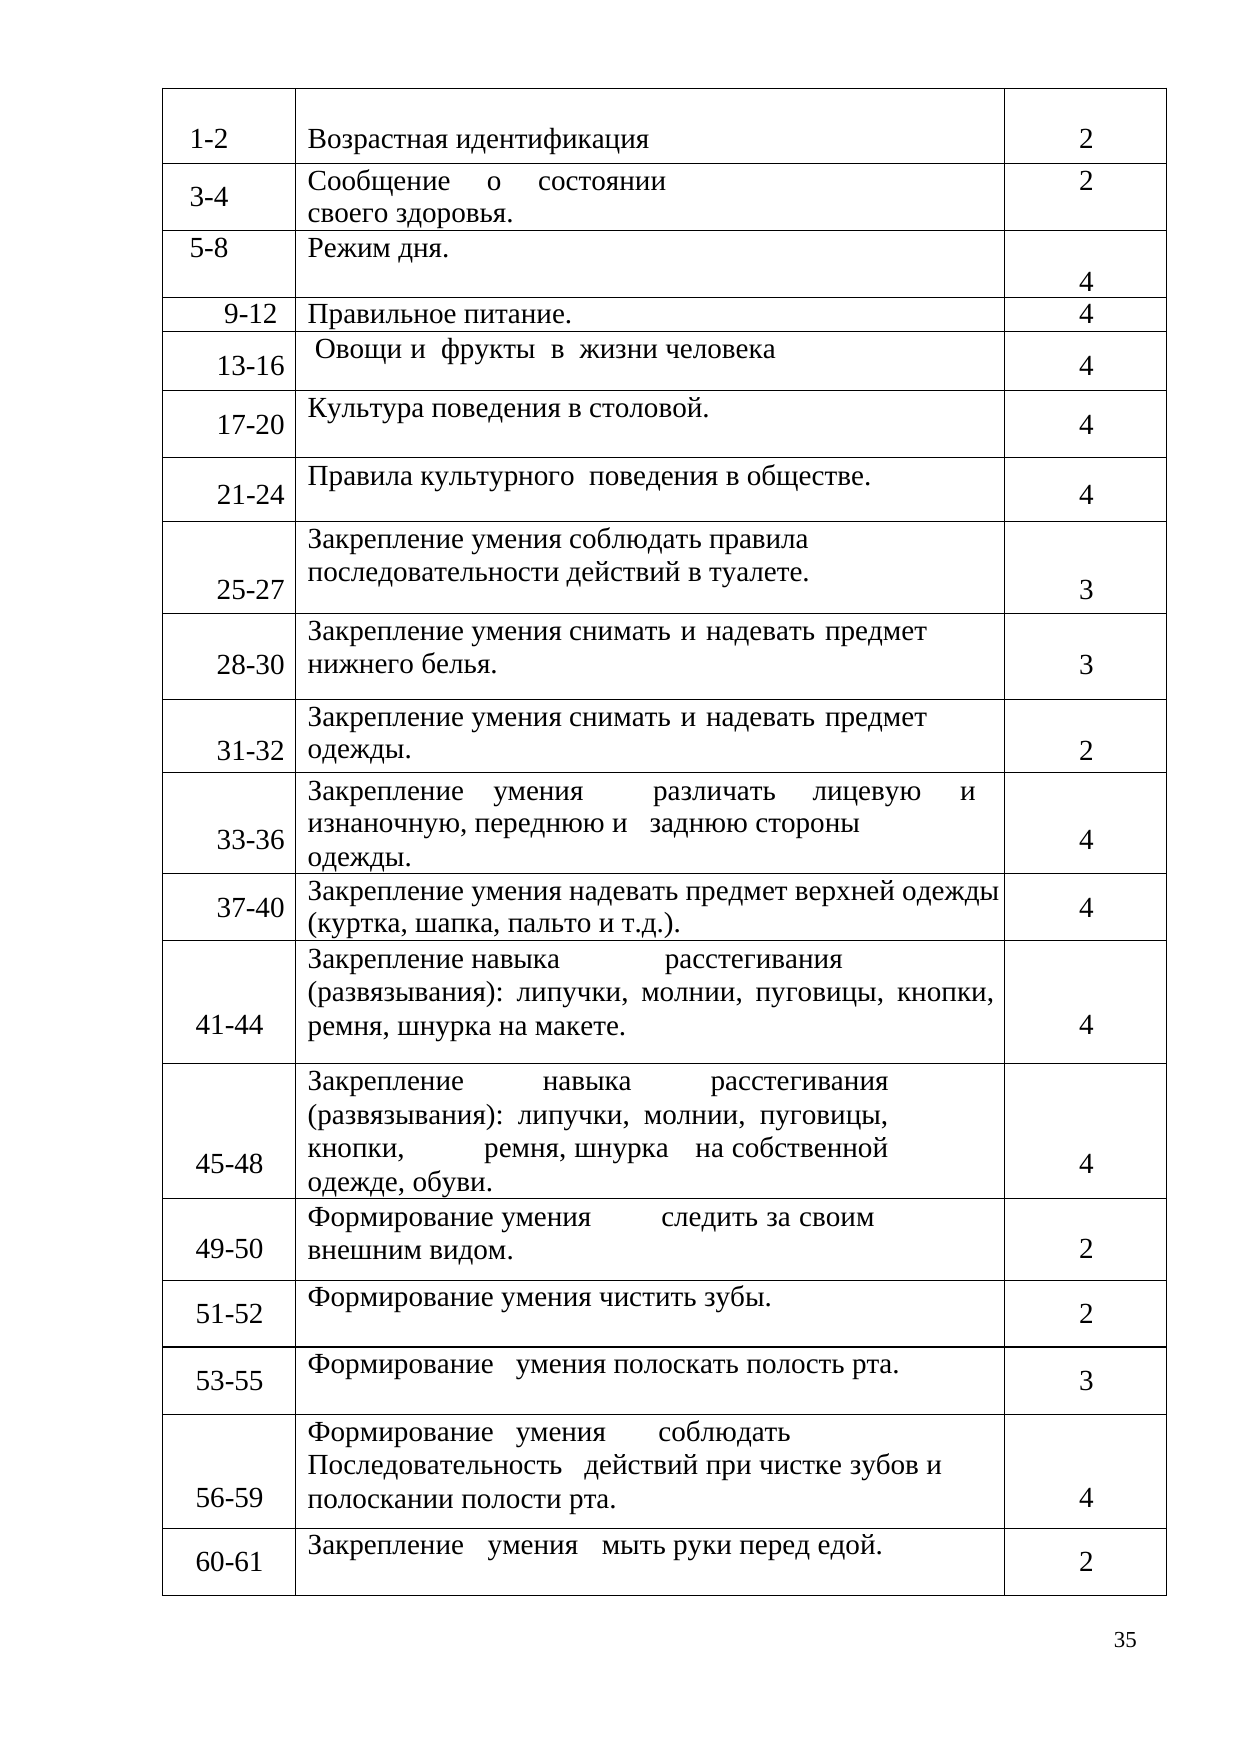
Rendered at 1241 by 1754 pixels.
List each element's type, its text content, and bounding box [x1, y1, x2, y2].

table_cell 3 [1005, 614, 1166, 699]
table_cell 4 [1005, 941, 1166, 1062]
table_cell Правила культурного поведения в обществе. [296, 458, 1004, 521]
table_cell Закрепление умения мыть руки перед едой. [296, 1529, 1004, 1595]
table_cell Формирование умения полоскать полость рта. [296, 1348, 1004, 1413]
table_cell 9-12 [163, 298, 295, 331]
table_cell Сообщение о состоянии своего здоровья. [296, 164, 1004, 229]
table_cell Культура поведения в столовой. [296, 391, 1004, 457]
table_cell 51-52 [163, 1281, 295, 1346]
table_cell 41-44 [163, 941, 295, 1062]
table_cell Закрепление умения снимать и надевать предмет нижнего белья. [296, 614, 1004, 699]
table_cell Закрепление умения различать лицевую и изнаночную, переднюю и заднюю стороны одежды. [296, 773, 1004, 873]
table_cell Формирование умения чистить зубы. [296, 1281, 1004, 1346]
table_cell 4 [1005, 874, 1166, 940]
table_cell 56-59 [163, 1415, 295, 1528]
table_cell 2 [1005, 89, 1166, 163]
table_cell Закрепление навыка расстегивания (развязывания): липучки, молнии, пуговицы, кнопки, ремня, шнурка на собственной одежде, обуви. [296, 1064, 1004, 1198]
table_cell Возрастная идентификация [296, 89, 1004, 163]
table_cell 5-8 [163, 231, 295, 297]
table_cell 60-61 [163, 1529, 295, 1595]
table_cell Закрепление навыка расстегивания (развязывания): липучки, молнии, пуговицы, кнопки, ремня, шнурка на макете. [296, 941, 1004, 1062]
table_cell 2 [1005, 1529, 1166, 1595]
table_cell 1-2 [163, 89, 295, 163]
table_cell 4 [1005, 458, 1166, 521]
table_cell 33-36 [163, 773, 295, 873]
table_cell Закрепление умения соблюдать правила последовательности действий в туалете. [296, 522, 1004, 613]
table_cell Закрепление умения надевать предмет верхней одежды (куртка, шапка, пальто и т.д.). [296, 874, 1004, 940]
table_cell 37-40 [163, 874, 295, 940]
table_cell 2 [1005, 164, 1166, 229]
table_cell 17-20 [163, 391, 295, 457]
table_cell 25-27 [163, 522, 295, 613]
table_cell 2 [1005, 1281, 1166, 1346]
table_cell Овощи и фрукты в жизни человека [296, 332, 1004, 390]
table_cell 2 [1005, 700, 1166, 772]
table_cell 45-48 [163, 1064, 295, 1198]
table_cell 49-50 [163, 1199, 295, 1279]
table_cell Режим дня. [296, 231, 1004, 297]
table_cell 3-4 [163, 164, 295, 229]
table_cell 4 [1005, 391, 1166, 457]
table_cell 2 [1005, 1199, 1166, 1279]
table_cell 13-16 [163, 332, 295, 390]
table_cell 4 [1005, 1064, 1166, 1198]
table_cell 31-32 [163, 700, 295, 772]
table_cell Формирование умения следить за своим внешним видом. [296, 1199, 1004, 1279]
table_cell 4 [1005, 231, 1166, 297]
table_cell 4 [1005, 298, 1166, 331]
table_cell Закрепление умения снимать и надевать предмет одежды. [296, 700, 1004, 772]
table_cell Правильное питание. [296, 298, 1004, 331]
table_cell 21-24 [163, 458, 295, 521]
table_cell 28-30 [163, 614, 295, 699]
table_cell 3 [1005, 522, 1166, 613]
table_cell 4 [1005, 1415, 1166, 1528]
table_cell 4 [1005, 332, 1166, 390]
table_cell 4 [1005, 773, 1166, 873]
table_cell 3 [1005, 1348, 1166, 1413]
table_cell 53-55 [163, 1348, 295, 1413]
table_cell Формирование умения соблюдать Последовательность действий при чистке зубов и полоскании полости рта. [296, 1415, 1004, 1528]
